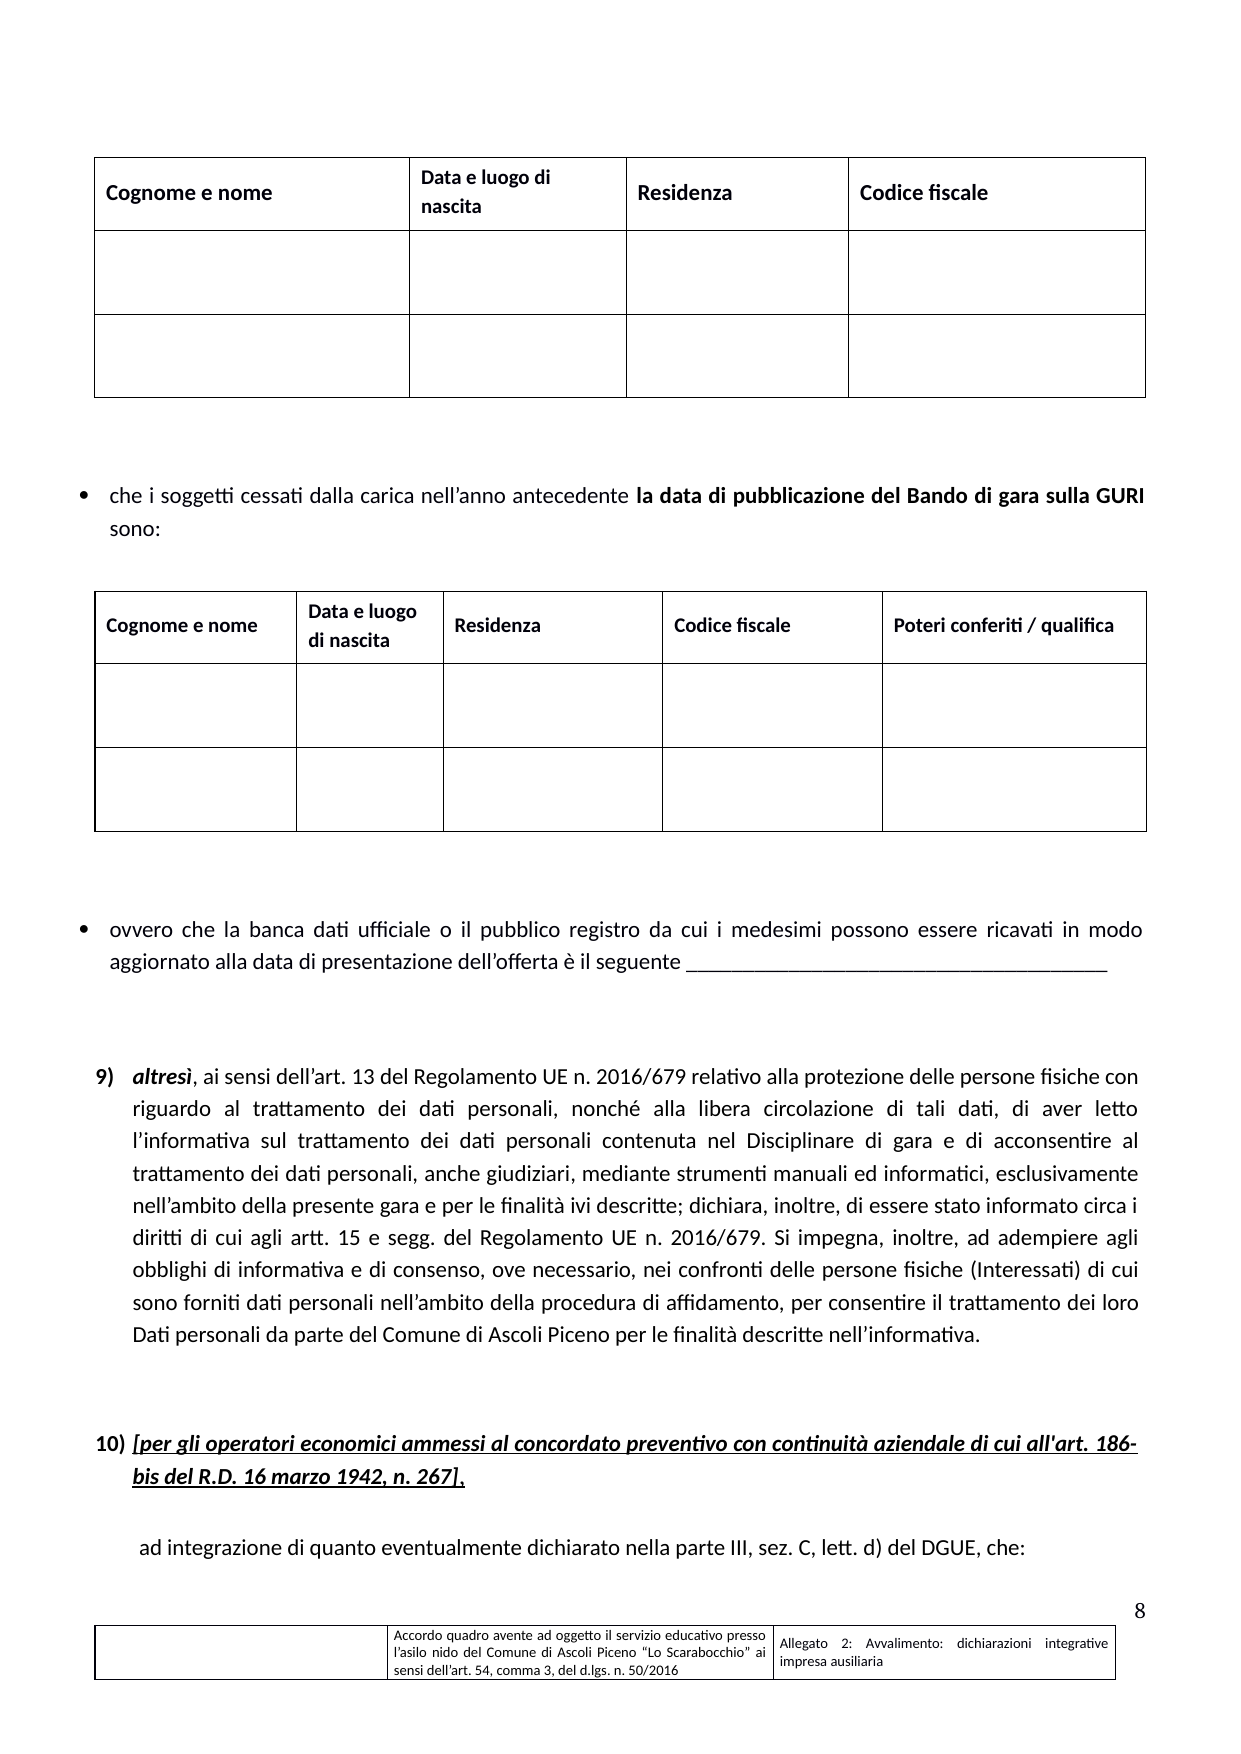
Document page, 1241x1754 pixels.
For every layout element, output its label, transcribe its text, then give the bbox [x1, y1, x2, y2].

table_cell [663, 664, 882, 747]
table_cell [627, 315, 848, 397]
table_header Poteri conferiti / qualifica [883, 592, 1146, 663]
table_header Codice fiscale [849, 158, 1145, 229]
table_cell [410, 231, 626, 313]
table_header Cognome e nome [96, 592, 296, 663]
table_cell [849, 315, 1145, 397]
table_cell [883, 664, 1146, 747]
table_header Data e luogo di nascita [410, 158, 626, 229]
table_header Codice fiscale [663, 592, 882, 663]
table_cell [96, 664, 296, 747]
table_header Data e luogo di nascita [297, 592, 443, 663]
table_cell [95, 315, 409, 397]
table_header Residenza [444, 592, 662, 663]
table_cell [96, 748, 296, 831]
table_cell [297, 748, 443, 831]
table_cell [410, 315, 626, 397]
table_cell [297, 664, 443, 747]
table_cell [444, 748, 662, 831]
list [per gli operatori economici ammessi al concordato preventivo con continuità aziendale di cui all'art. 186-bis del R.D. 16 marzo 1942, n. 267], [95, 1429, 1140, 1490]
table_header Cognome e nome [95, 158, 409, 229]
table_cell [883, 748, 1146, 831]
list altresì, ai sensi dell’art. 13 del Regolamento UE n. 2016/679 relativo alla protezione delle persone fisiche con riguardo al trattamento dei dati personali, nonché alla libera circolazione di tali dati, di aver letto l’informativa sul trattamento dei dati personali contenuta nel Disciplinare di gara e di acconsentire al trattamento dei dati personali, anche giudiziari, mediante strumenti manuali ed informatici, esclusivamente nell’ambito della presente gara e per le finalità ivi descritte; dichiara, inoltre, di essere stato informato circa i diritti di cui agli artt. 15 e segg. del Regolamento UE n. 2016/679. Si impegna, inoltre, ad adempiere agli obblighi di informativa e di consenso, ove necessario, nei confronti delle persone fisiche (Interessati) di cui sono forniti dati personali nell’ambito della procedura di affidamento, per consentire il trattamento dei loro Dati personali da parte del Comune di Ascoli Piceno per le finalità descritte nell’informativa. [95, 1062, 1140, 1348]
table_cell [95, 231, 409, 313]
table_cell [849, 231, 1145, 313]
list che i soggetti cessati dalla carica nell’anno antecedente la data di pubblicazione del Bando di gara sulla GURI sono: [80, 481, 1146, 542]
table_cell [444, 664, 662, 747]
text ad integrazione di quanto eventualmente dichiarato nella parte III, sez. C, lett. d) del DGUE, che: [139, 1533, 1146, 1561]
list ovvero che la banca dati ufficiale o il pubblico registro da cui i medesimi possono essere ricavati in modo aggiornato alla data di presentazione dell’offerta è il seguente _____________________________________ [80, 915, 1146, 975]
table_cell [627, 231, 848, 313]
table_header Residenza [627, 158, 848, 229]
table_cell [663, 748, 882, 831]
